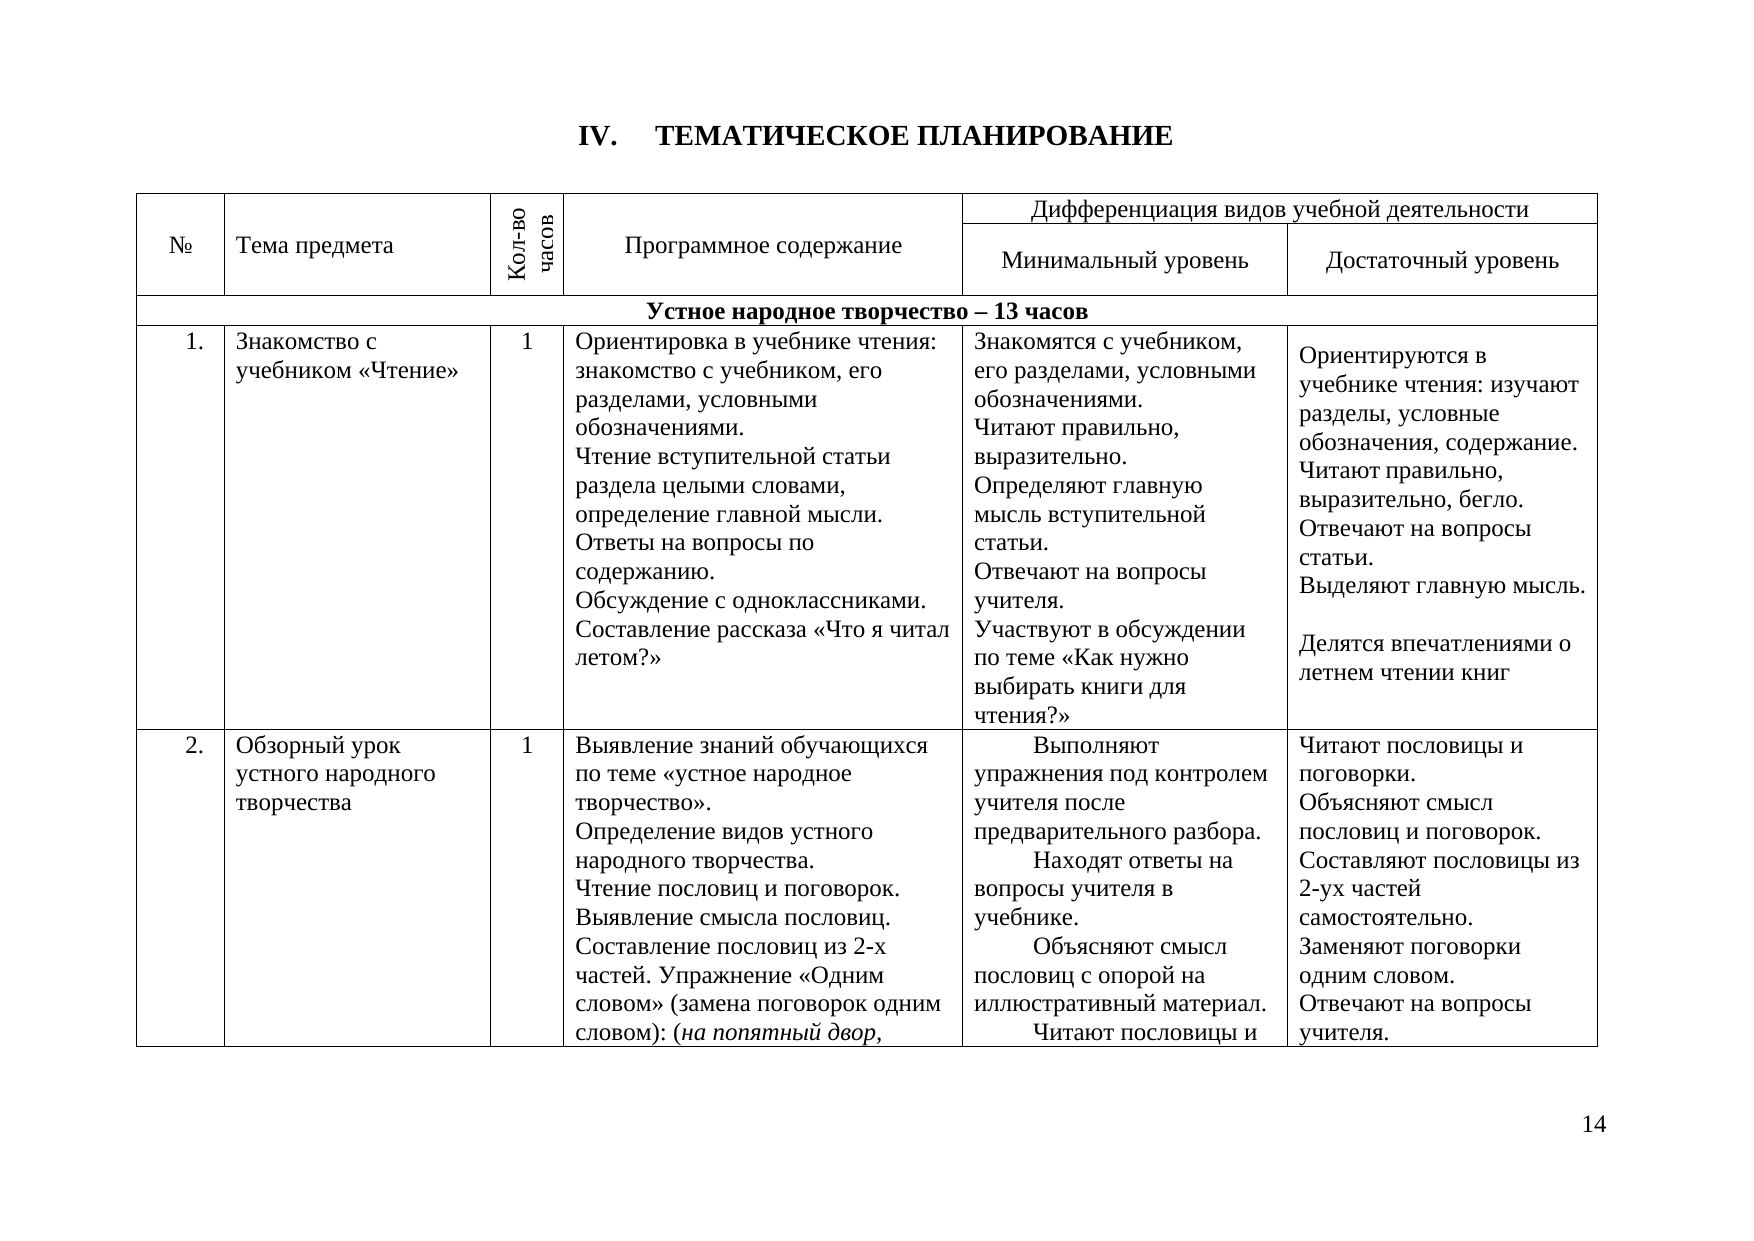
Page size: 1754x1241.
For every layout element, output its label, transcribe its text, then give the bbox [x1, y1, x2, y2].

table_header Кол-во часов [491, 194, 563, 295]
table_header Программное содержание [564, 194, 962, 295]
table_cell Знакомство с учебником «Чтение» [225, 326, 490, 729]
table_header № [137, 194, 224, 295]
table_cell Минимальный уровень [963, 224, 1287, 295]
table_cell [564, 730, 962, 1046]
table_cell Устное народное творчество – 13 часов [137, 296, 1597, 325]
table_cell [137, 326, 224, 729]
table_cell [1288, 730, 1597, 1046]
table_cell Ориентируются в учебнике чтения: изучают разделы, условные обозначения, содержание. Читают правильно, выразительно, бегло. Отвечают на вопросы статьи. Выделяют главную мысль. Делятся впечатлениями о летнем чтении книг [1288, 326, 1597, 729]
subtitle ТЕМАТИЧЕСКОЕ ПЛАНИРОВАНИЕ [185, 118, 1606, 152]
table_cell [137, 730, 224, 1046]
table_cell Знакомятся с учебником, его разделами, условными обозначениями. Читают правильно, выразительно. Определяют главную мысль вступительной статьи. Отвечают на вопросы учителя. Участвуют в обсуждении по теме «Как нужно выбирать книги для чтения?» [963, 326, 1287, 729]
table_cell Ориентировка в учебнике чтения: знакомство с учебником, его разделами, условными обозначениями. Чтение вступительной статьи раздела целыми словами, определение главной мысли. Ответы на вопросы по содержанию. Обсуждение с одноклассниками. Составление рассказа «Что я читал летом?» [564, 326, 962, 729]
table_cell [963, 730, 1287, 1046]
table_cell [225, 730, 490, 1046]
table_cell Достаточный уровень [1288, 224, 1597, 295]
table_cell 1 [491, 730, 563, 1046]
table_header Дифференциация видов учебной деятельности [963, 194, 1597, 223]
table_cell 1 [491, 326, 563, 729]
table_header Тема предмета [225, 194, 490, 295]
